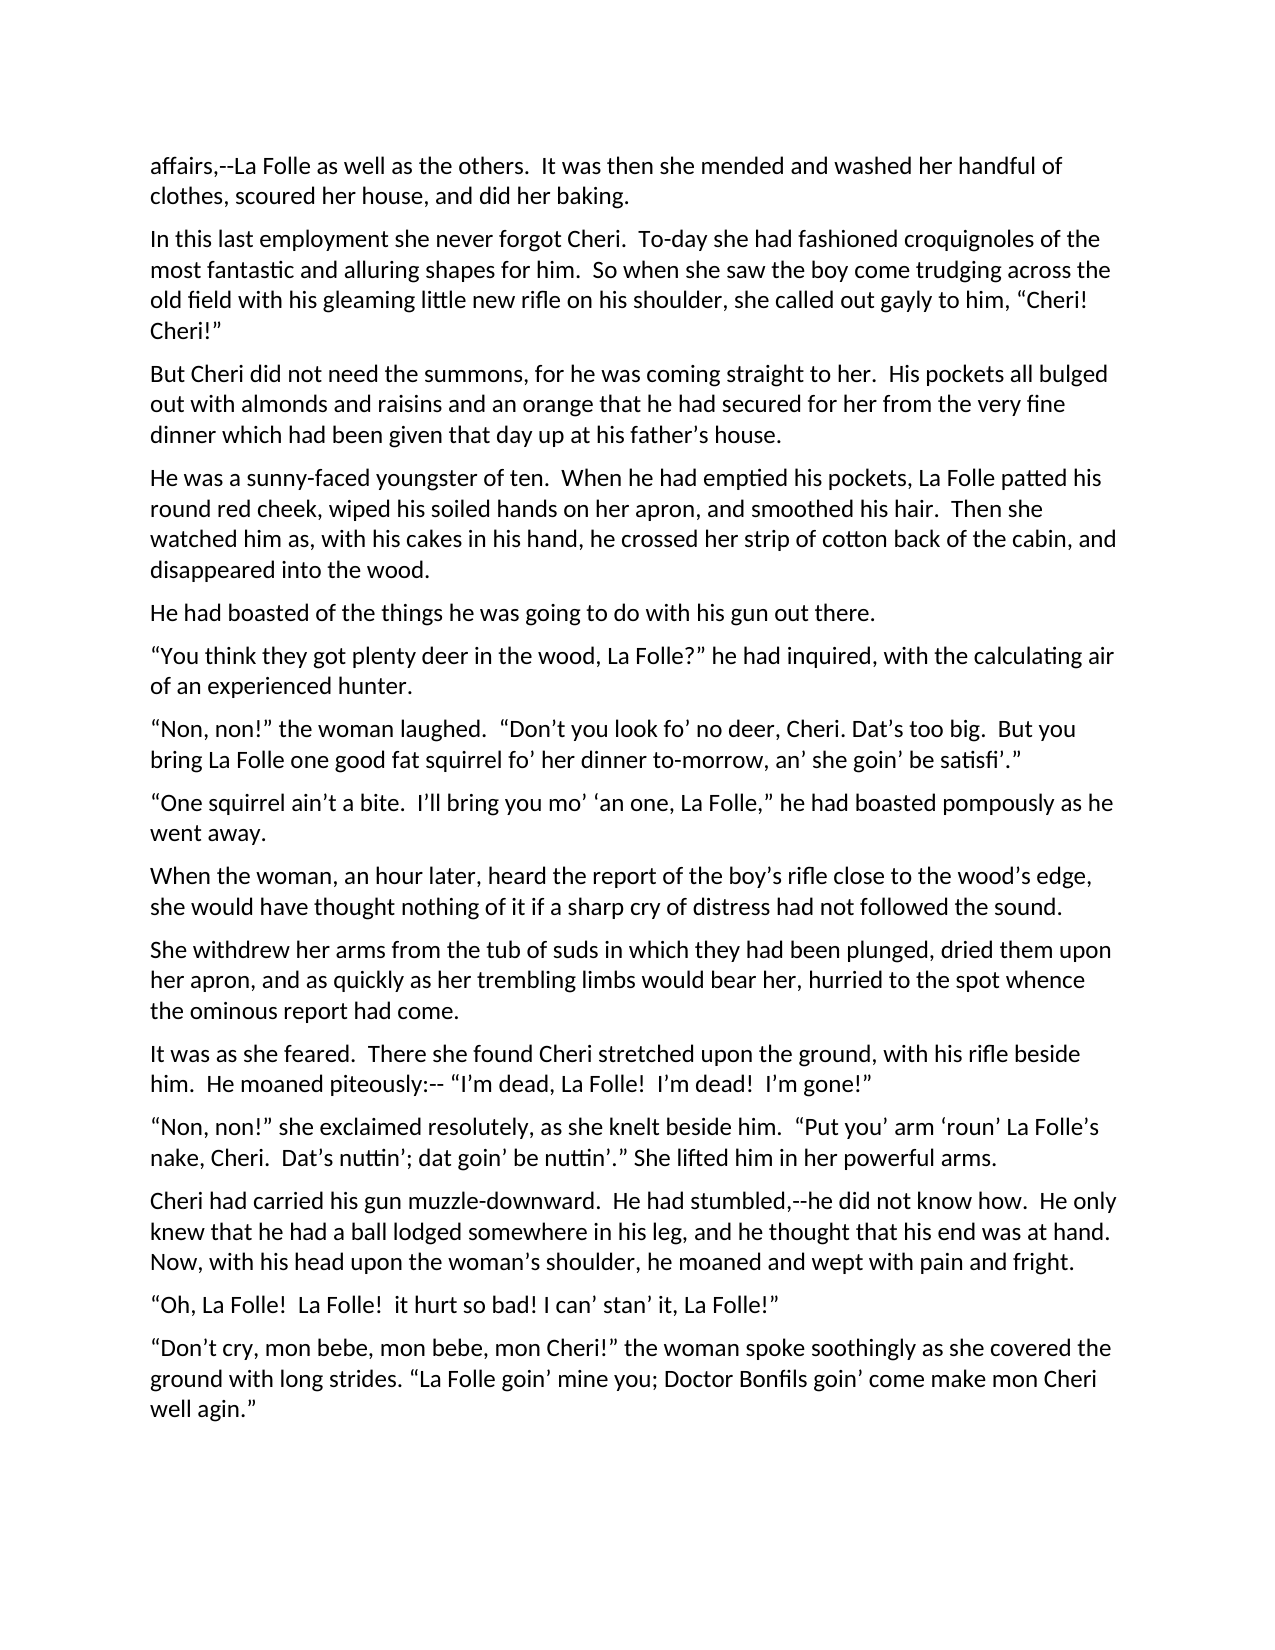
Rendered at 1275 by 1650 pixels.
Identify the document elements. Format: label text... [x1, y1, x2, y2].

text Cheri had carried his gun muzzle-downward. He had stumbled,--he did not know how. He only knew that he had a ball lodged somewhere in his leg, and he thought that his end was at hand. Now, with his head upon the woman’s shoulder, he moaned and wept with pain and fright. [150, 1185, 1125, 1277]
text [150, 150, 1125, 211]
text “Oh, La Folle! La Folle! it hurt so bad! I can’ stan’ it, La Folle!” [150, 1289, 1125, 1320]
text In this last employment she never forgot Cheri. To-day she had fashioned croquignoles of the most fantastic and alluring shapes for him. So when she saw the boy come trudging across the old field with his gleaming little new rifle on his shoulder, she called out gayly to him, “Cheri! Cheri!” [150, 223, 1125, 346]
text “Don’t cry, mon bebe, mon bebe, mon Cheri!” the woman spoke soothingly as she covered the ground with long strides. “La Folle goin’ mine you; Doctor Bonfils goin’ come make mon Cheri well agin.” [150, 1332, 1125, 1424]
text “Non, non!” the woman laughed. “Don’t you look fo’ no deer, Cheri. Dat’s too big. But you bring La Folle one good fat squirrel fo’ her dinner to-morrow, an’ she goin’ be satisfi’.” [150, 713, 1125, 774]
text “Non, non!” she exclaimed resolutely, as she knelt beside him. “Put you’ arm ‘roun’ La Folle’s nake, Cheri. Dat’s nuttin’; dat goin’ be nuttin’.” She lifted him in her powerful arms. [150, 1112, 1125, 1173]
text It was as she feared. There she found Cheri stretched upon the ground, with his rifle beside him. He moaned piteously:-- “I’m dead, La Folle! I’m dead! I’m gone!” [150, 1038, 1125, 1099]
text “One squirrel ain’t a bite. I’ll bring you mo’ ‘an one, La Folle,” he had boasted pompously as he went away. [150, 787, 1125, 848]
text He had boasted of the things he was going to do with his gun out there. [150, 597, 1125, 627]
text She withdrew her arms from the tub of suds in which they had been plunged, dried them upon her apron, and as quickly as her trembling limbs would bear her, hurried to the spot whence the ominous report had come. [150, 934, 1125, 1026]
text “You think they got plenty deer in the wood, La Folle?” he had inquired, with the calculating air of an experienced hunter. [150, 640, 1125, 701]
text When the woman, an hour later, heard the report of the boy’s rifle close to the wood’s edge, she would have thought nothing of it if a sharp cry of distress had not followed the sound. [150, 860, 1125, 921]
text He was a sunny-faced youngster of ten. When he had emptied his pockets, La Folle patted his round red cheek, wiped his soiled hands on her apron, and smoothed his hair. Then she watched him as, with his cakes in his hand, he crossed her strip of cotton back of the cabin, and disappeared into the wood. [150, 462, 1125, 584]
text But Cheri did not need the summons, for he was coming straight to her. His pockets all bulged out with almonds and raisins and an orange that he had secured for her from the very fine dinner which had been given that day up at his father’s house. [150, 358, 1125, 450]
